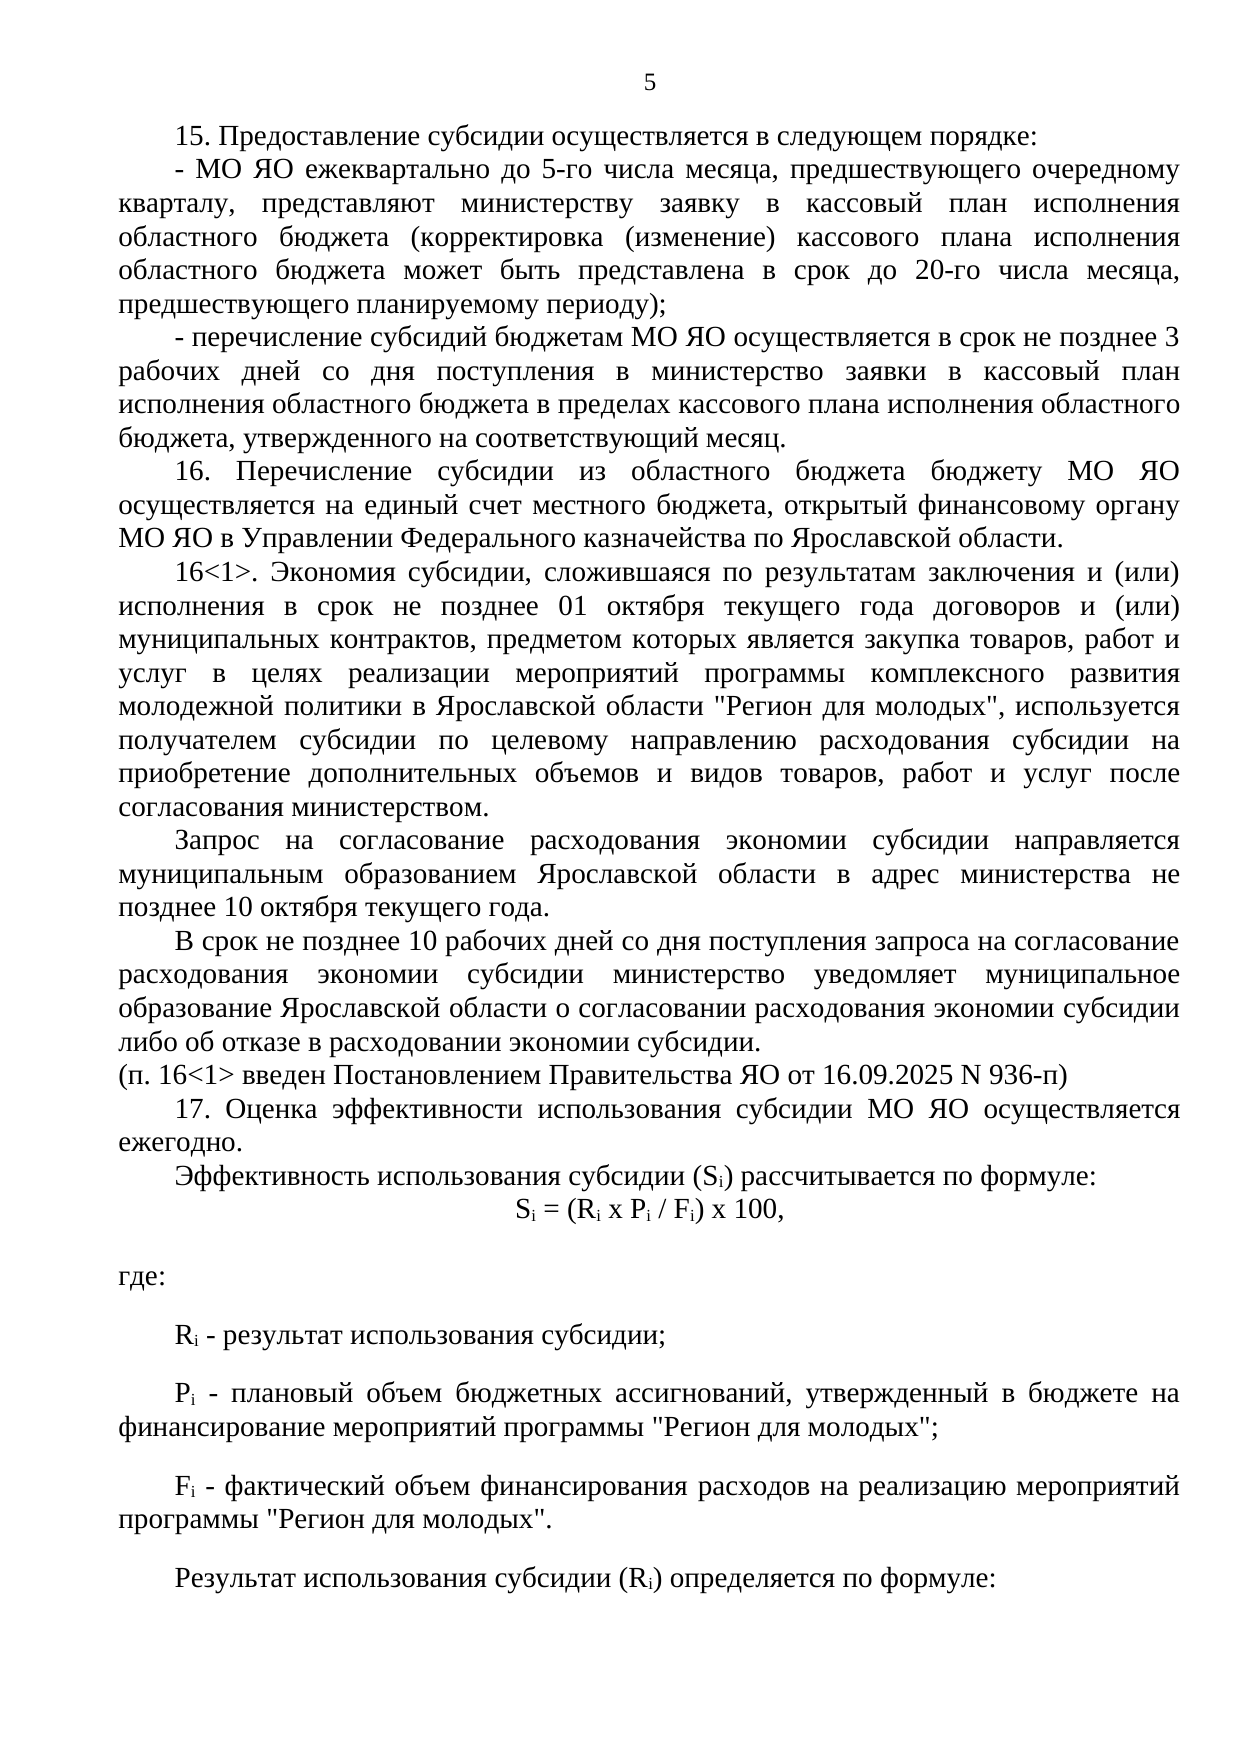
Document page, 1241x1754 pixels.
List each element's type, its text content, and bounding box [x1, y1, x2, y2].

text 16<1>. Экономия субсидии, сложившаяся по результатам заключения и (или) исполнения в срок не позднее 01 октября текущего года договоров и (или) муниципальных контрактов, предметом которых является закупка товаров, работ и услуг в целях реализации мероприятий программы комплексного развития молодежной политики в Ярославской области "Регион для молодых", используется получателем субсидии по целевому направлению расходования субсидии на приобретение дополнительных объемов и видов товаров, работ и услуг после согласования министерством. [118, 554, 1181, 822]
text Pi - плановый объем бюджетных ассигнований, утвержденный в бюджете на финансирование мероприятий программы "Регион для молодых"; [118, 1376, 1181, 1443]
text 17. Оценка эффективности использования субсидии МО ЯО осуществляется ежегодно. [118, 1091, 1181, 1158]
text - перечисление субсидий бюджетам МО ЯО осуществляется в срок не позднее 3 рабочих дней со дня поступления в министерство заявки в кассовый план исполнения областного бюджета в пределах кассового плана исполнения областного бюджета, утвержденного на соответствующий месяц. [118, 319, 1181, 453]
text 15. Предоставление субсидии осуществляется в следующем порядке: [118, 118, 1181, 152]
text Fi - фактический объем финансирования расходов на реализацию мероприятий программы "Регион для молодых". [118, 1468, 1181, 1535]
text Эффективность использования субсидии (Si) рассчитывается по формуле: [118, 1158, 1181, 1191]
text где: [118, 1258, 1181, 1292]
text Si = (Ri x Pi / Fi) x 100, [118, 1191, 1181, 1225]
text Ri - результат использования субсидии; [118, 1317, 1181, 1351]
text - МО ЯО ежеквартально до 5-го числа месяца, предшествующего очередному кварталу, представляют министерству заявку в кассовый план исполнения областного бюджета (корректировка (изменение) кассового плана исполнения областного бюджета может быть представлена в срок до 20-го числа месяца, предшествующего планируемому периоду); [118, 152, 1181, 319]
text Запрос на согласование расходования экономии субсидии направляется муниципальным образованием Ярославской области в адрес министерства не позднее 10 октября текущего года. [118, 822, 1181, 923]
text Результат использования субсидии (Ri) определяется по формуле: [118, 1560, 1181, 1593]
text В срок не позднее 10 рабочих дней со дня поступления запроса на согласование расходования экономии субсидии министерство уведомляет муниципальное образование Ярославской области о согласовании расходования экономии субсидии либо об отказе в расходовании экономии субсидии. [118, 923, 1181, 1057]
text (п. 16<1> введен Постановлением Правительства ЯО от 16.09.2025 N 936-п) [118, 1057, 1181, 1091]
text 16. Перечисление субсидии из областного бюджета бюджету МО ЯО осуществляется на единый счет местного бюджета, открытый финансовому органу МО ЯО в Управлении Федерального казначейства по Ярославской области. [118, 453, 1181, 554]
